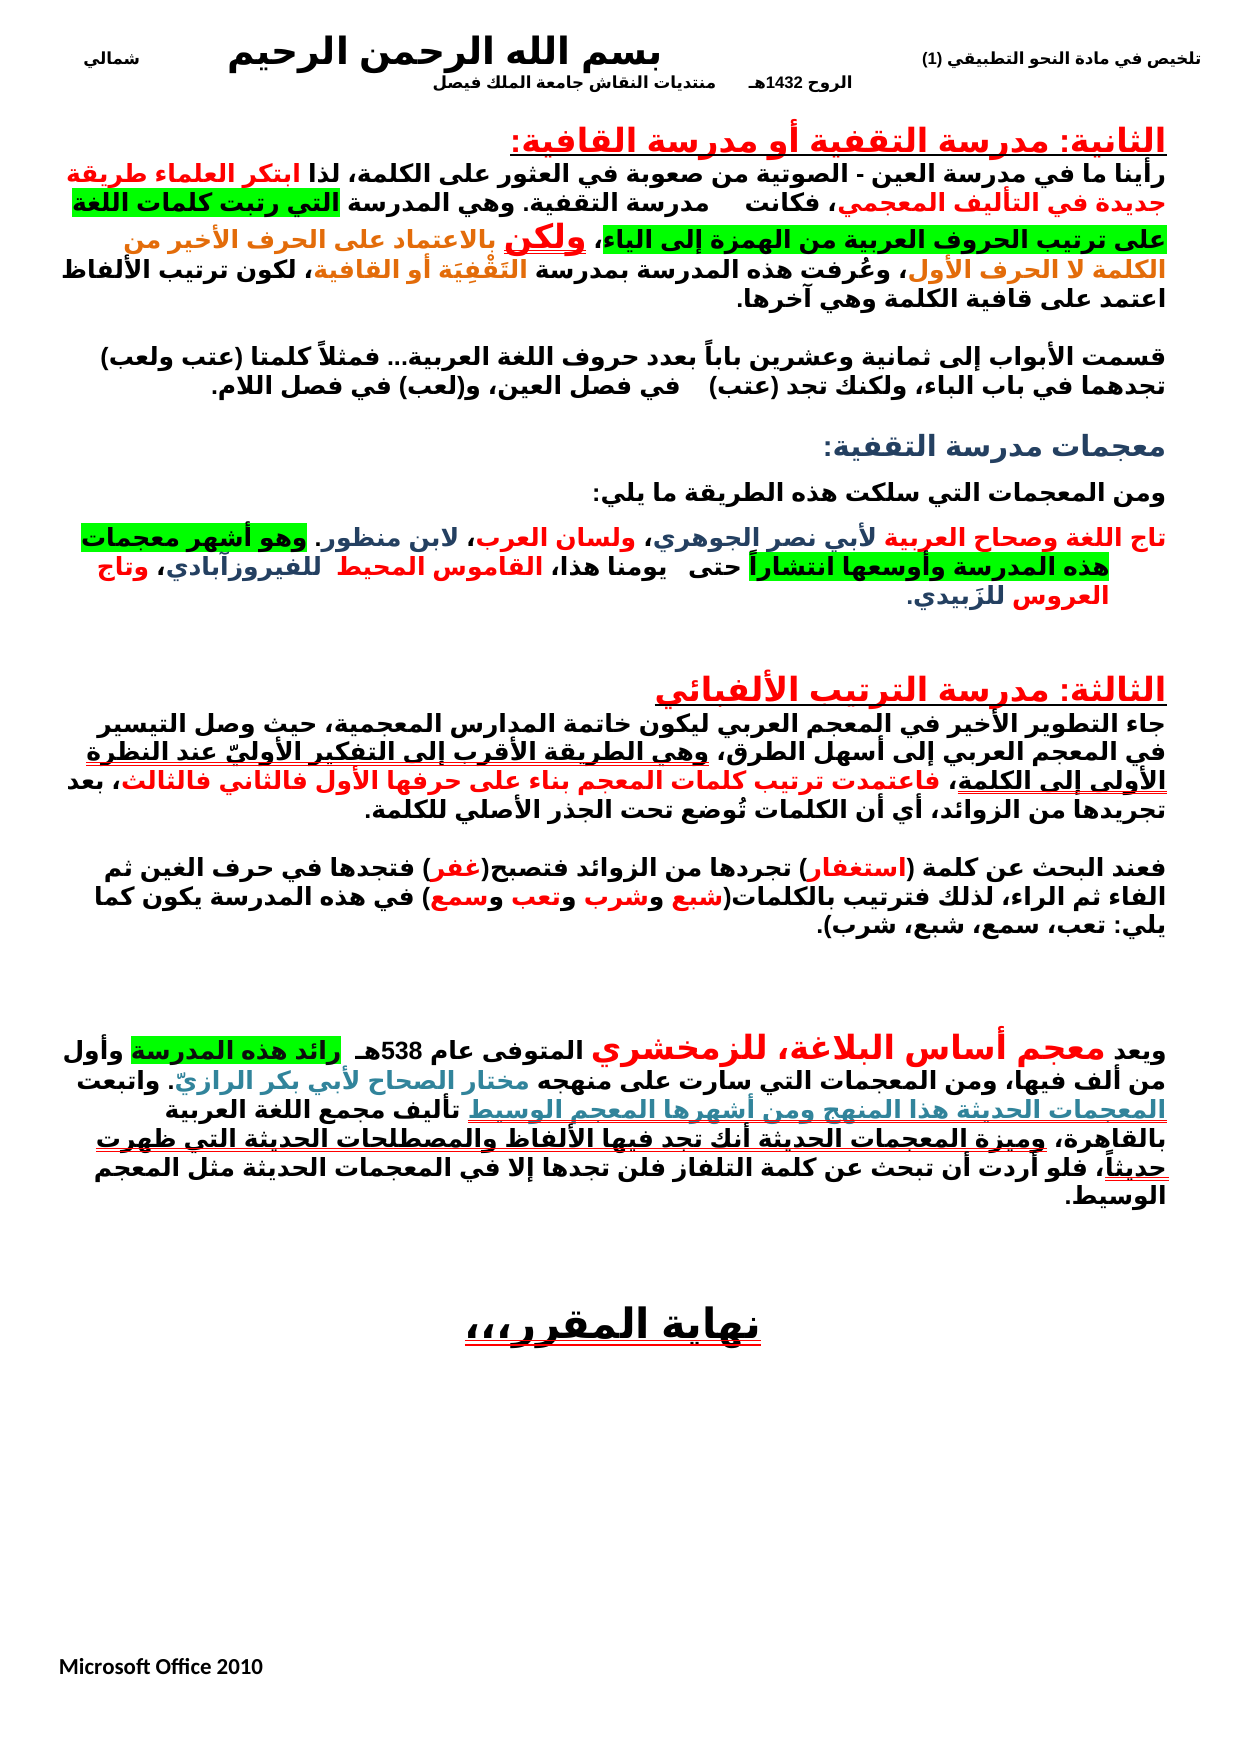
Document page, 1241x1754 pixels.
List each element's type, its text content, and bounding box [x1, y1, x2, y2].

text جاء التطوير الأخير في المعجم العربي ليكون خاتمة المدارس المعجمية، حيث وصل التيسير في المعجم العربي إلى أسهل الطرق، وهي الطريقة الأقرب إلى التفكير الأوليّ عند النظرة الأولى إلى الكلمة، فاعتمدت ترتيب كلمات المعجم بناء على حرفها الأول فالثاني فالثالث، بعد تجريدها من الزوائد، أي أن الكلمات تُوضع تحت الجذر الأصلي للكلمة. [59, 709, 1167, 824]
text قسمت الأبواب إلى ثمانية وعشرين باباً بعدد حروف اللغة العربية... فمثلاً كلمتا (عتب ولعب) تجدهما في باب الباء، ولكنك تجد (عتب) في فصل العين، و(لعب) في فصل اللام. [59, 342, 1167, 399]
text معجمات مدرسة التقفية: [59, 429, 1167, 462]
text الثالثة: مدرسة الترتيب الألفبائي [59, 670, 1167, 709]
text نهاية المقرر،،، [59, 1299, 1167, 1347]
text تاج اللغة وصحاح العربية لأبي نصر الجوهري، ولسان العرب، لابن منظور. وهو أشهر معجمات هذه المدرسة وأوسعها انتشاراً حتى يومنا هذا، القاموس المحيط للفيروزآبادي، وتاج العروس للزَبيدي. [59, 523, 1167, 609]
text فعند البحث عن كلمة (استغفار) تجردها من الزوائد فتصبح(غفر) فتجدها في حرف الغين ثم الفاء ثم الراء، لذلك فترتيب بالكلمات(شبع وشرب وتعب وسمع) في هذه المدرسة يكون كما يلي: تعب، سمع، شبع، شرب). [59, 853, 1167, 939]
text ومن المعجمات التي سلكت هذه الطريقة ما يلي: [59, 478, 1167, 507]
text ويعد معجم أساس البلاغة، للزمخشري المتوفى عام 538هـ رائد هذه المدرسة وأول من ألف فيها، ومن المعجمات التي سارت على منهجه مختار الصحاح لأبي بكر الرازيّ. واتبعت المعجمات الحديثة هذا المنهج ومن أشهرها المعجم الوسيط تأليف مجمع اللغة العربية بالقاهرة، وميزة المعجمات الحديثة أنك تجد فيها الألفاظ والمصطلحات الحديثة التي ظهرت حديثاً، فلو أردت أن تبحث عن كلمة التلفاز فلن تجدها إلا في المعجمات الحديثة مثل المعجم الوسيط. [59, 1028, 1167, 1210]
text الثانية: مدرسة التقفية أو مدرسة القافية: [59, 121, 1167, 159]
text رأينا ما في مدرسة العين - الصوتية من صعوبة في العثور على الكلمة، لذا ابتكر العلماء طريقة جديدة في التأليف المعجمي، فكانت مدرسة التقفية. وهي المدرسة التي رتبت كلمات اللغة على ترتيب الحروف العربية من الهمزة إلى الياء، ولكن بالاعتماد على الحرف الأخير من الكلمة لا الحرف الأول، وعُرفت هذه المدرسة بمدرسة التَقْفِيَة أو القافية، لكون ترتيب الألفاظ اعتمد على قافية الكلمة وهي آخرها. [59, 159, 1167, 313]
